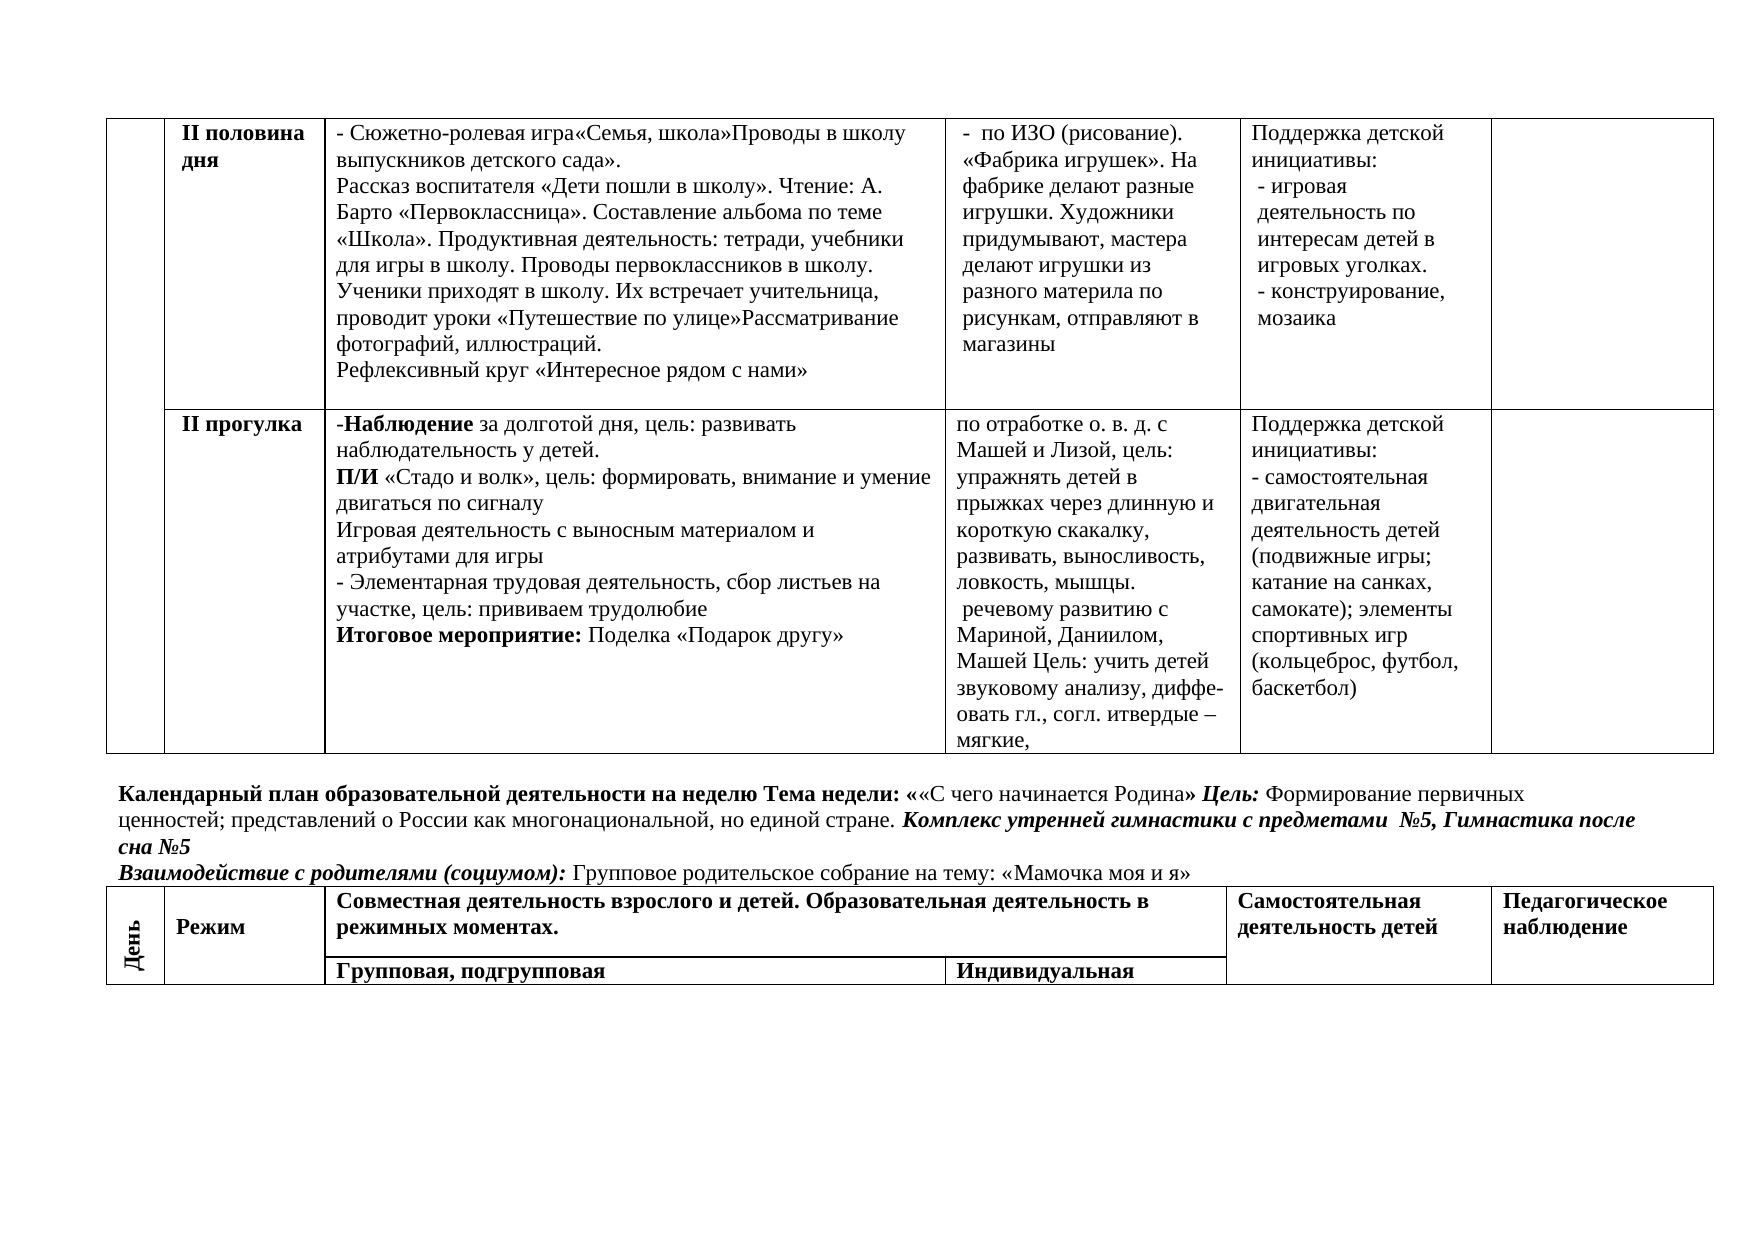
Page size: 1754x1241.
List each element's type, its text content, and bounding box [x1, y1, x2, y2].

table_cell Индивидуальная [946, 958, 1226, 984]
table_header Педагогическое наблюдение [1492, 887, 1713, 984]
table_cell по отработке о. в. д. с Машей и Лизой, цель: упражнять детей в прыжках через длинную и короткую скакалку, развивать, выносливость, ловкость, мышцы. речевому развитию с Мариной, Даниилом, Машей Цель: учить детей звуковому анализу, диффе-овать гл., согл. итвердые – мягкие, [946, 410, 1240, 753]
table_cell -Наблюдение за долготой дня, цель: развивать наблюдательность у детей. П/И «Стадо и волк», цель: формировать, внимание и умение двигаться по сигналу Игровая деятельность с выносным материалом и атрибутами для игры - Элементарная трудовая деятельность, сбор листьев на участке, цель: прививаем трудолюбие Итоговое мероприятие: Поделка «Подарок другу» [326, 410, 945, 753]
table_header Совместная деятельность взрослого и детей. Образовательная деятельность в режимных моментах. [326, 887, 1226, 956]
table_cell II прогулка [165, 410, 324, 753]
text Календарный план образовательной деятельности на неделю Тема недели: ««С чего начинается Родина» Цель: Формирование первичных ценностей; представлений о России как многонациональной, но единой стране. Комплекс утренней гимнастики с предметами №5, Гимнастика после сна №5 [118, 780, 1636, 859]
table_header Режим [165, 887, 324, 984]
text Взаимодействие с родителями (социумом): Групповое родительское собрание на тему: «Мамочка моя и я» [1179, 859, 1636, 886]
table_cell - по ИЗО (рисование). «Фабрика игрушек». На фабрике делают разные игрушки. Художники придумывают, мастера делают игрушки из разного материла по рисункам, отправляют в магазины [946, 119, 1240, 409]
table_cell [1492, 119, 1713, 409]
table_cell - Сюжетно-ролевая игра«Семья, школа»Проводы в школу выпускников детского сада». Рассказ воспитателя «Дети пошли в школу». Чтение: А. Барто «Первоклассница». Составление альбома по теме «Школа». Продуктивная деятельность: тетради, учебники для игры в школу. Проводы первоклассников в школу. Ученики приходят в школу. Их встречает учительница, проводит уроки «Путешествие по улице»Рассматривание фотографий, иллюстраций. Рефлексивный круг «Интересное рядом с нами» [326, 119, 945, 409]
table_cell II половина дня [165, 119, 324, 409]
table_cell [1492, 410, 1713, 753]
table_cell Поддержка детской инициативы: - игровая деятельность по интересам детей в игровых уголках. - конструирование, мозаика [1241, 119, 1491, 409]
table_cell Поддержка детской инициативы: - самостоятельная двигательная деятельность детей (подвижные игры; катание на санках, самокате); элементы спортивных игр (кольцеброс, футбол, баскетбол) [1241, 410, 1491, 753]
table_header День [107, 887, 164, 984]
table_cell Групповая, подгрупповая [326, 958, 945, 984]
table_header Самостоятельная деятельность детей [1227, 887, 1491, 984]
text Взаимодействие с родителями (социумом): Групповое родительское собрание на тему: «Мамочка моя и я» [118, 859, 1014, 886]
